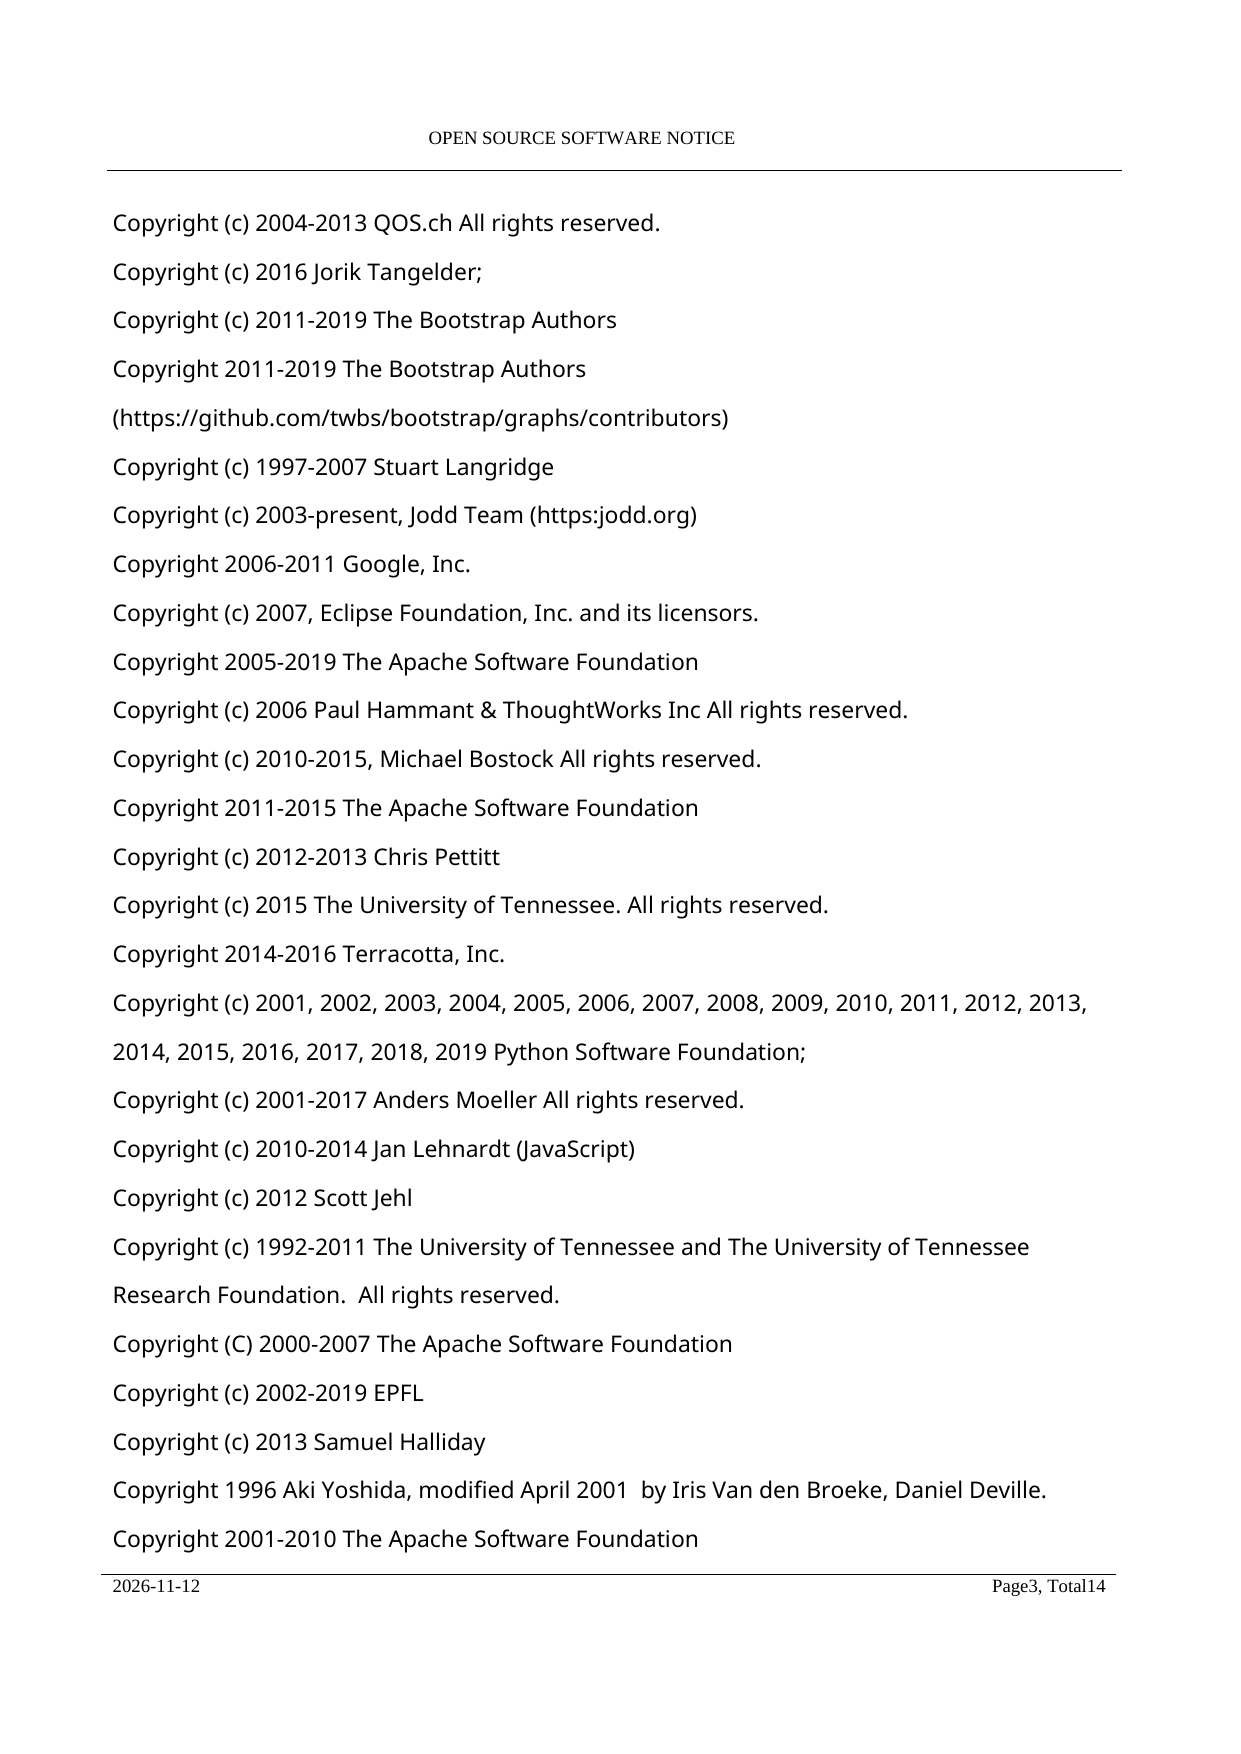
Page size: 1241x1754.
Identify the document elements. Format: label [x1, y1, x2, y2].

text [112, 206, 1128, 1555]
